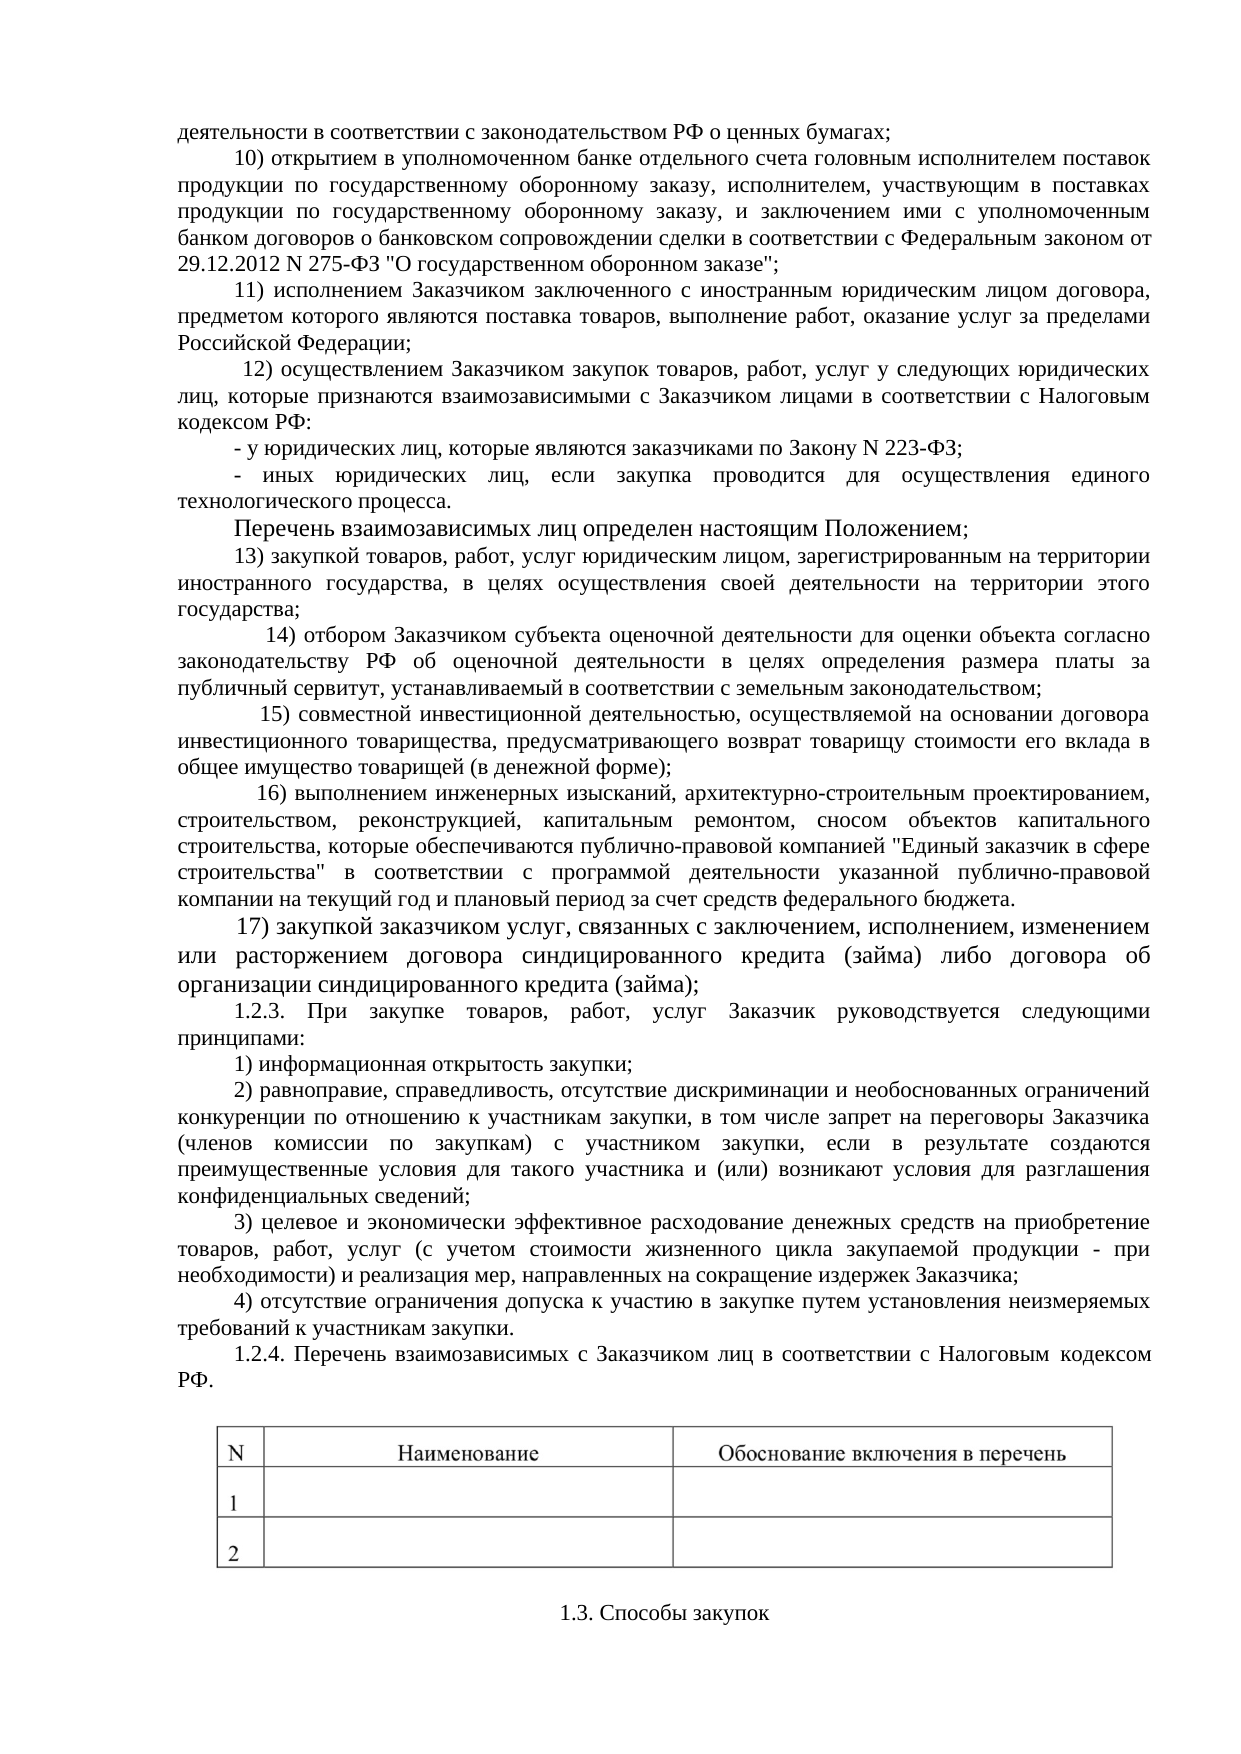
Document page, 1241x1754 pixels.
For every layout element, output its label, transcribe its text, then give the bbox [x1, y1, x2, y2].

text 1.2.4. Перечень взаимозависимых с Заказчиком лиц в соответствии с Налоговым кодексом РФ. [177, 1340, 1152, 1393]
text 1.3. Способы закупок [177, 1598, 1152, 1625]
text 17) закупкой заказчиком услуг, связанных с заключением, исполнением, изменением или расторжением договора синдицированного кредита (займа) либо договора об организации синдицированного кредита (займа); [177, 911, 1152, 997]
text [177, 118, 1152, 144]
text - у юридических лиц, которые являются заказчиками по Закону N 223-ФЗ; [177, 434, 1152, 461]
text 10) открытием в уполномоченном банке отдельного счета головным исполнителем поставок продукции по государственному оборонному заказу, исполнителем, участвующим в поставках продукции по государственному оборонному заказу, и заключением ими с уполномоченным банком договоров о банковском сопровождении сделки в соответствии с Федеральным законом от 29.12.2012 N 275-ФЗ "О государственном оборонном заказе"; [177, 144, 1152, 276]
text 13) закупкой товаров, работ, услуг юридическим лицом, зарегистрированным на территории иностранного государства, в целях осуществления своей деятельности на территории этого государства; [177, 542, 1152, 621]
text 15) совместной инвестиционной деятельностью, осуществляемой на основании договора инвестиционного товарищества, предусматривающего возврат товарищу стоимости его вклада в общее имущество товарищей (в денежной форме); [177, 700, 1152, 779]
text 1.2.3. При закупке товаров, работ, услуг Заказчик руководствуется следующими принципами: [177, 997, 1152, 1050]
text 1) информационная открытость закупки; [177, 1050, 1152, 1076]
text 16) выполнением инженерных изысканий, архитектурно-строительным проектированием, строительством, реконструкцией, капитальным ремонтом, сносом объектов капитального строительства, которые обеспечиваются публично-правовой компанией "Единый заказчик в сфере строительства" в соответствии с программой деятельности указанной публично-правовой компании на текущий год и плановый период за счет средств федерального бюджета. [177, 779, 1152, 911]
text - иных юридических лиц, если закупка проводится для осуществления единого технологического процесса. [177, 461, 1152, 513]
text 14) отбором Заказчиком субъекта оценочной деятельности для оценки объекта согласно законодательству РФ об оценочной деятельности в целях определения размера платы за публичный сервитут, устанавливаемый в соответствии с земельным законодательством; [177, 621, 1152, 700]
text 11) исполнением Заказчиком заключенного с иностранным юридическим лицом договора, предметом которого являются поставка товаров, выполнение работ, оказание услуг за пределами Российской Федерации; [177, 276, 1152, 355]
text 12) осуществлением Заказчиком закупок товаров, работ, услуг у следующих юридических лиц, которые признаются взаимозависимыми с Заказчиком лицами в соответствии с Налоговым кодексом РФ: [177, 355, 1152, 434]
text Перечень взаимозависимых лиц определен настоящим Положением; [177, 513, 1152, 542]
text 3) целевое и экономически эффективное расходование денежных средств на приобретение товаров, работ, услуг (с учетом стоимости жизненного цикла закупаемой продукции - при необходимости) и реализация мер, направленных на сокращение издержек Заказчика; [177, 1208, 1152, 1287]
text 4) отсутствие ограничения допуска к участию в закупке путем установления неизмеряемых требований к участникам закупки. [177, 1287, 1152, 1340]
text 2) равноправие, справедливость, отсутствие дискриминации и необоснованных ограничений конкуренции по отношению к участникам закупки, в том числе запрет на переговоры Заказчика (членов комиссии по закупкам) с участником закупки, если в результате создаются преимущественные условия для такого участника и (или) возникают условия для разглашения конфиденциальных сведений; [177, 1076, 1152, 1208]
picture [210, 1419, 1119, 1573]
